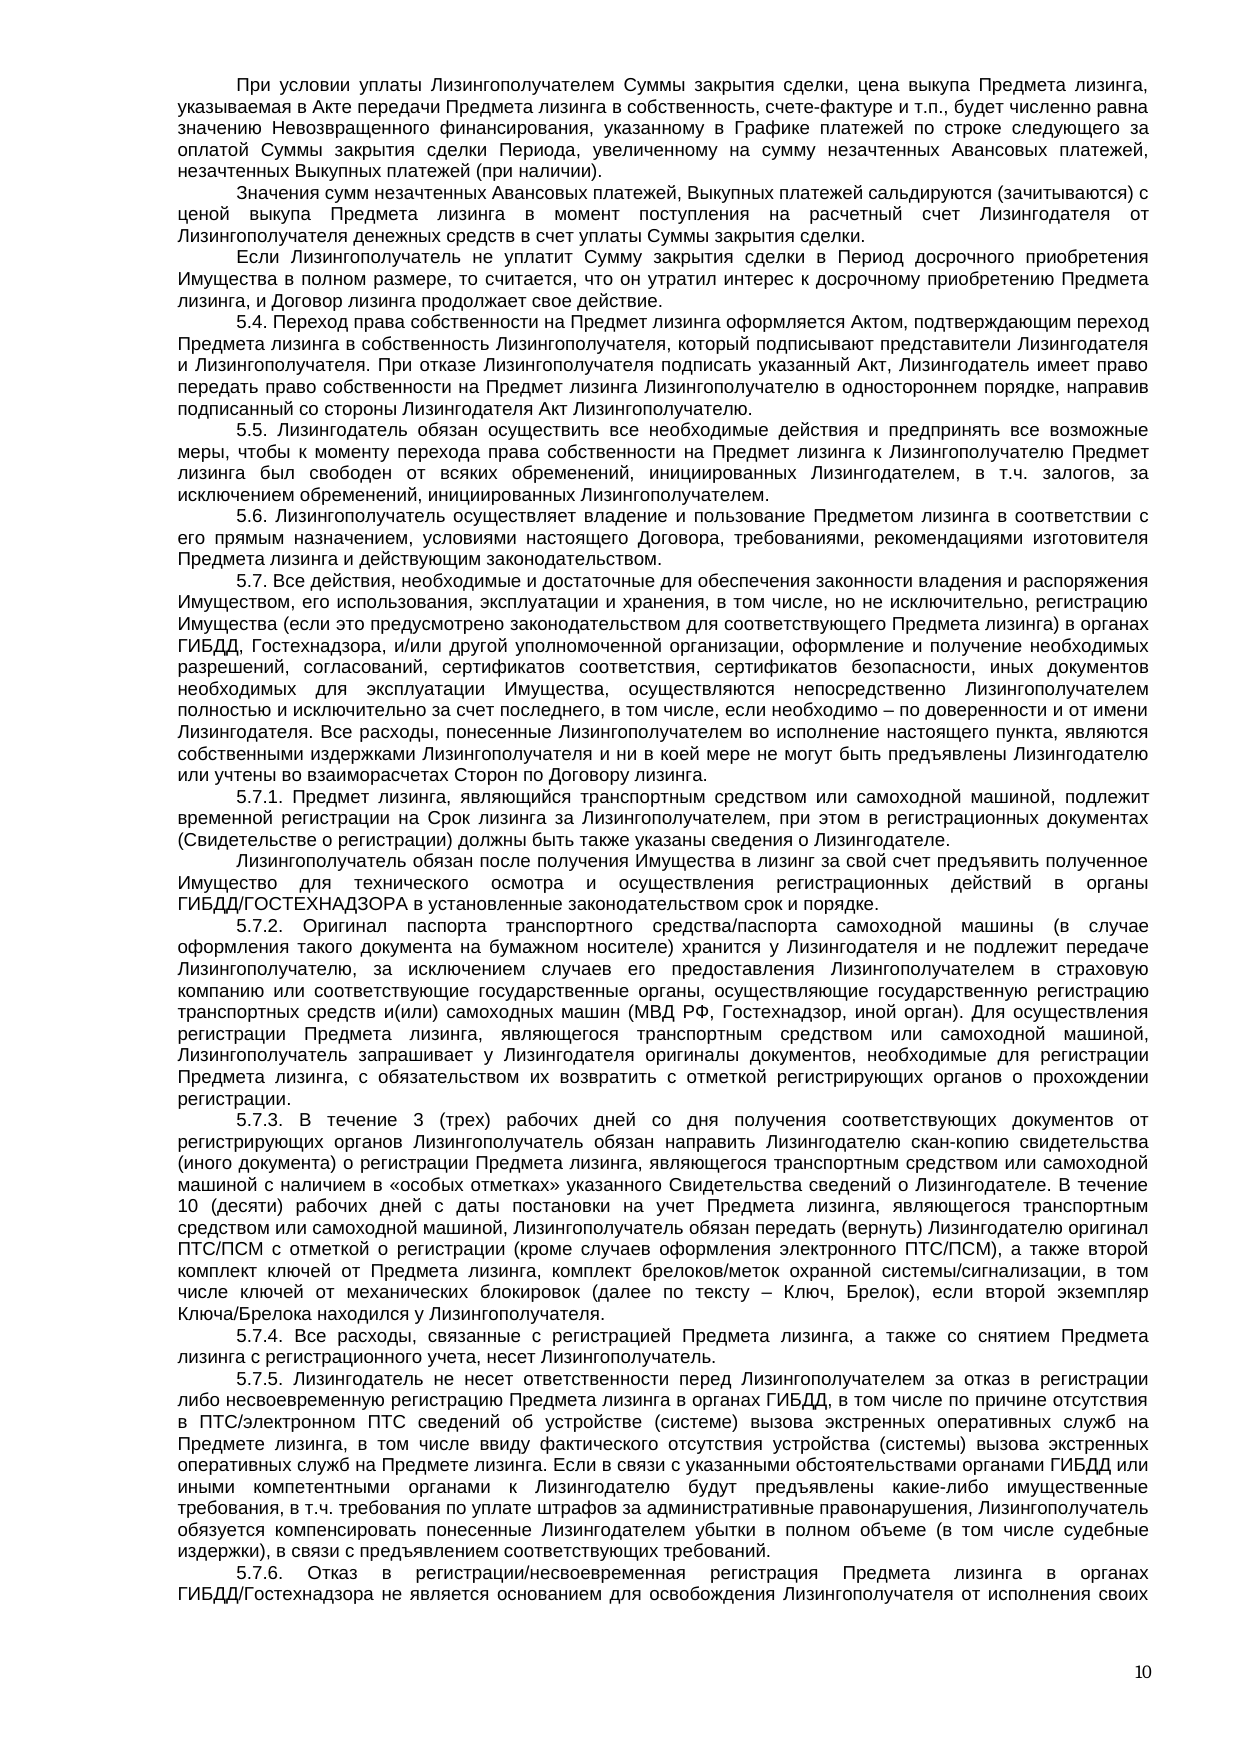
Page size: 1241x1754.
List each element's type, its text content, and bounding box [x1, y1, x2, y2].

text 5.7.1. Предмет лизинга, являющийся транспортным средством или самоходной машиной, подлежит временной регистрации на Срок лизинга за Лизингополучателем, при этом в регистрационных документах (Свидетельстве о регистрации) должны быть также указаны сведения о Лизингодателе. [177, 785, 1149, 850]
text При условии уплаты Лизингополучателем Суммы закрытия сделки, цена выкупа Предмета лизинга, указываемая в Акте передачи Предмета лизинга в собственность, счете-фактуре и т.п., будет численно равна значению Невозвращенного финансирования, указанному в Графике платежей по строке следующего за оплатой Суммы закрытия сделки Периода, увеличенному на сумму незачтенных Авансовых платежей, незачтенных Выкупных платежей (при наличии). [177, 74, 1149, 182]
text 5.7. Все действия, необходимые и достаточные для обеспечения законности владения и распоряжения Имуществом, его использования, эксплуатации и хранения, в том числе, но не исключительно, регистрацию Имущества (если это предусмотрено законодательством для соответствующего Предмета лизинга) в органах ГИБДД, Гостехнадзора, и/или другой уполномоченной организации, оформление и получение необходимых разрешений, согласований, сертификатов соответствия, сертификатов безопасности, иных документов необходимых для эксплуатации Имущества, осуществляются непосредственно Лизингополучателем полностью и исключительно за счет последнего, в том числе, если необходимо – по доверенности и от имени Лизингодателя. Все расходы, понесенные Лизингополучателем во исполнение настоящего пункта, являются собственными издержками Лизингополучателя и ни в коей мере не могут быть предъявлены Лизингодателю или учтены во взаиморасчетах Сторон по Договору лизинга. [177, 570, 1149, 785]
text Если Лизингополучатель не уплатит Сумму закрытия сделки в Период досрочного приобретения Имущества в полном размере, то считается, что он утратил интерес к досрочному приобретению Предмета лизинга, и Договор лизинга продолжает свое действие. [177, 246, 1149, 311]
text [177, 1562, 1149, 1605]
text 5.7.4. Все расходы, связанные с регистрацией Предмета лизинга, а также со снятием Предмета лизинга с регистрационного учета, несет Лизингополучатель. [177, 1324, 1149, 1368]
text 5.7.3. В течение 3 (трех) рабочих дней со дня получения соответствующих документов от регистрирующих органов Лизингополучатель обязан направить Лизингодателю скан-копию свидетельства (иного документа) о регистрации Предмета лизинга, являющегося транспортным средством или самоходной машиной с наличием в «особых отметках» указанного Свидетельства сведений о Лизингодателе. В течение 10 (десяти) рабочих дней с даты постановки на учет Предмета лизинга, являющегося транспортным средством или самоходной машиной, Лизингополучатель обязан передать (вернуть) Лизингодателю оригинал ПТС/ПСМ с отметкой о регистрации (кроме случаев оформления электронного ПТС/ПСМ), а также второй комплект ключей от Предмета лизинга, комплект брелоков/меток охранной системы/сигнализации, в том числе ключей от механических блокировок (далее по тексту – Ключ, Брелок), если второй экземпляр Ключа/Брелока находился у Лизингополучателя. [177, 1109, 1149, 1324]
text 5.7.5. Лизингодатель не несет ответственности перед Лизингополучателем за отказ в регистрации либо несвоевременную регистрацию Предмета лизинга в органах ГИБДД, в том числе по причине отсутствия в ПТС/электронном ПТС сведений об устройстве (системе) вызова экстренных оперативных служб на Предмете лизинга, в том числе ввиду фактического отсутствия устройства (системы) вызова экстренных оперативных служб на Предмете лизинга. Если в связи с указанными обстоятельствами органами ГИБДД или иными компетентными органами к Лизингодателю будут предъявлены какие-либо имущественные требования, в т.ч. требования по уплате штрафов за административные правонарушения, Лизингополучатель обязуется компенсировать понесенные Лизингодателем убытки в полном объеме (в том числе судебные издержки), в связи с предъявлением соответствующих требований. [177, 1368, 1149, 1562]
text 5.6. Лизингополучатель осуществляет владение и пользование Предметом лизинга в соответствии с его прямым назначением, условиями настоящего Договора, требованиями, рекомендациями изготовителя Предмета лизинга и действующим законодательством. [177, 505, 1149, 570]
text 5.4. Переход права собственности на Предмет лизинга оформляется Актом, подтверждающим переход Предмета лизинга в собственность Лизингополучателя, который подписывают представители Лизингодателя и Лизингополучателя. При отказе Лизингополучателя подписать указанный Акт, Лизингодатель имеет право передать право собственности на Предмет лизинга Лизингополучателю в одностороннем порядке, направив подписанный со стороны Лизингодателя Акт Лизингополучателю. [177, 311, 1149, 419]
text Значения сумм незачтенных Авансовых платежей, Выкупных платежей сальдируются (зачитываются) с ценой выкупа Предмета лизинга в момент поступления на расчетный счет Лизингодателя от Лизингополучателя денежных средств в счет уплаты Суммы закрытия сделки. [177, 182, 1149, 246]
text 5.5. Лизингодатель обязан осуществить все необходимые действия и предпринять все возможные меры, чтобы к моменту перехода права собственности на Предмет лизинга к Лизингополучателю Предмет лизинга был свободен от всяких обременений, инициированных Лизингодателем, в т.ч. залогов, за исключением обременений, инициированных Лизингополучателем. [177, 419, 1149, 505]
text Лизингополучатель обязан после получения Имущества в лизинг за свой счет предъявить полученное Имущество для технического осмотра и осуществления регистрационных действий в органы ГИБДД/ГОСТЕХНАДЗОРА в установленные законодательством срок и порядке. [177, 850, 1149, 915]
text 5.7.2. Оригинал паспорта транспортного средства/паспорта самоходной машины (в случае оформления такого документа на бумажном носителе) хранится у Лизингодателя и не подлежит передаче Лизингополучателю, за исключением случаев его предоставления Лизингополучателем в страховую компанию или соответствующие государственные органы, осуществляющие государственную регистрацию транспортных средств и(или) самоходных машин (МВД РФ, Гостехнадзор, иной орган). Для осуществления регистрации Предмета лизинга, являющегося транспортным средством или самоходной машиной, Лизингополучатель запрашивает у Лизингодателя оригиналы документов, необходимые для регистрации Предмета лизинга, с обязательством их возвратить с отметкой регистрирующих органов о прохождении регистрации. [177, 915, 1149, 1109]
